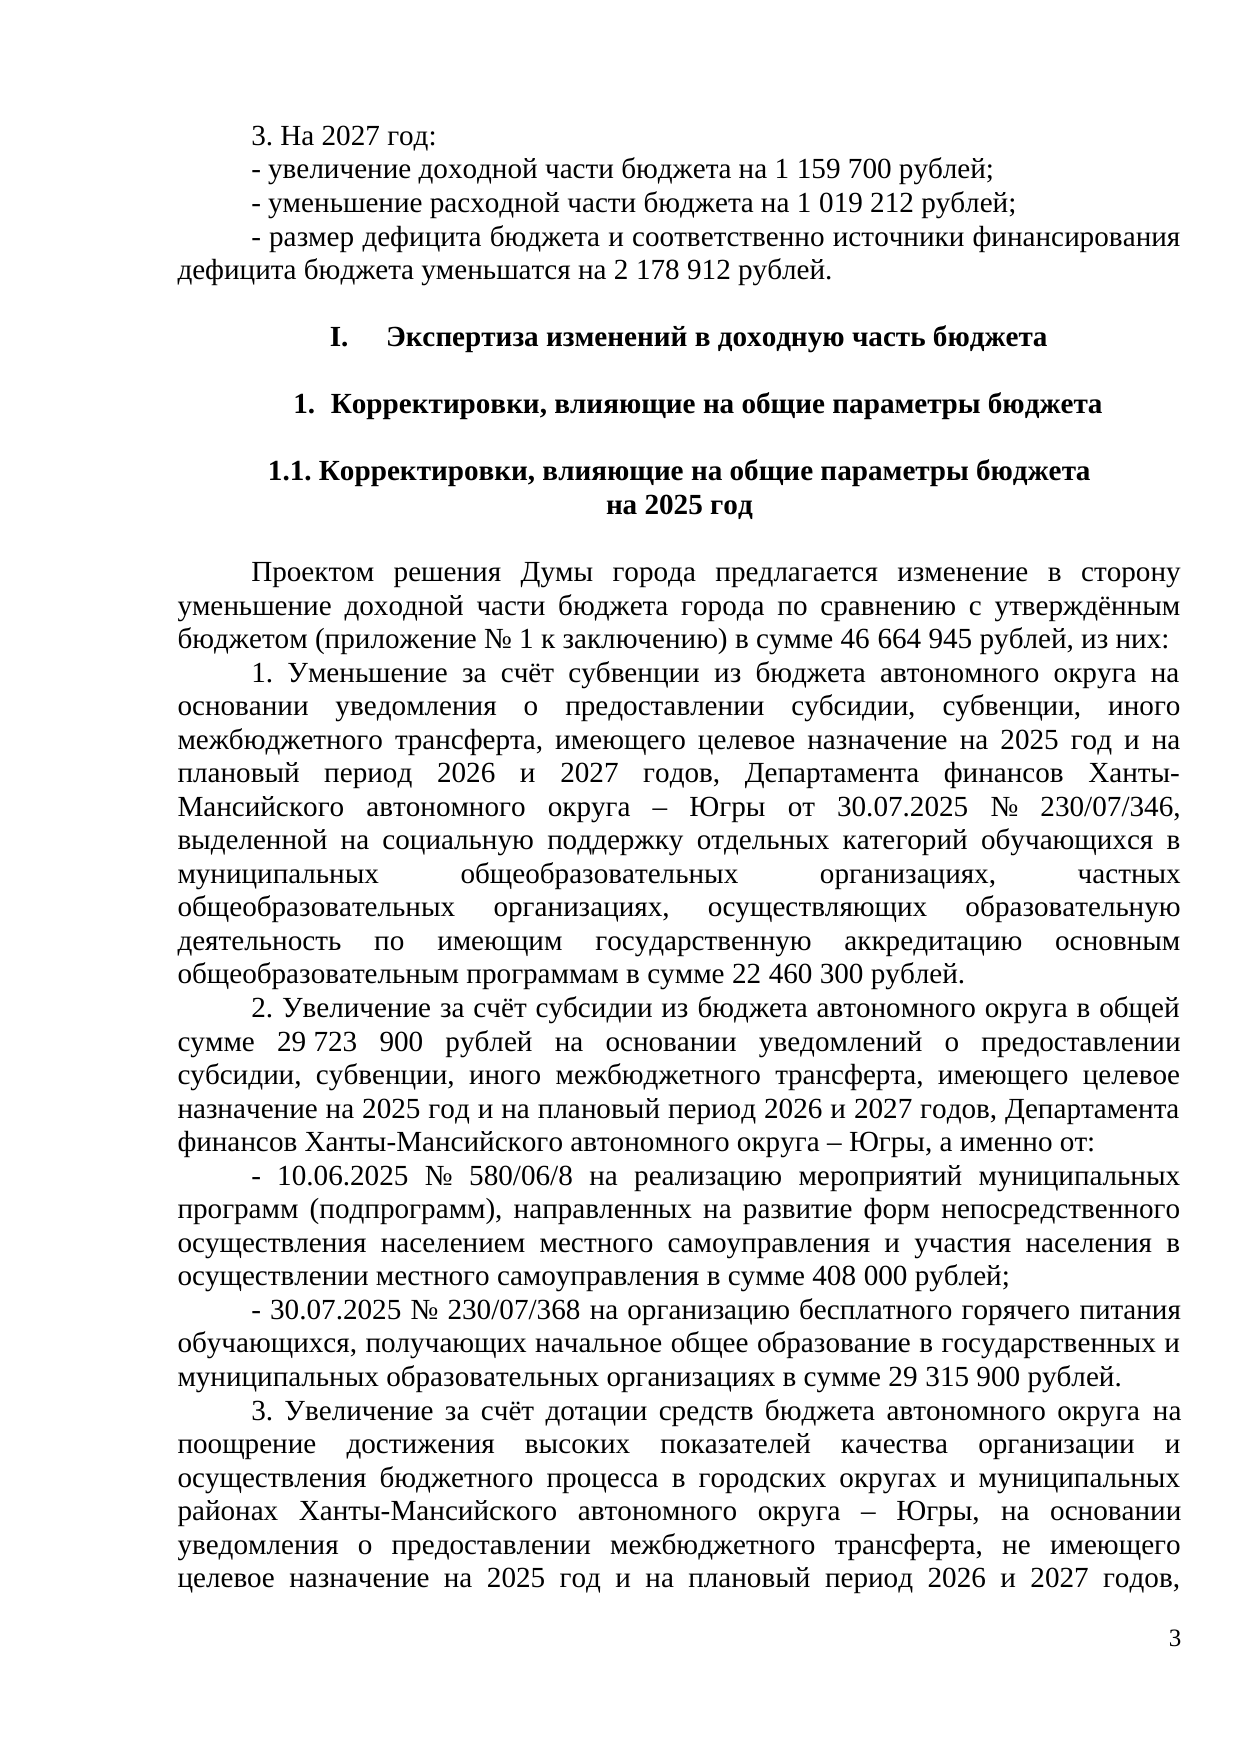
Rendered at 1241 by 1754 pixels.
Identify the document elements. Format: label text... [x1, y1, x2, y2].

text 1.1. Корректировки, влияющие на общие параметры бюджета [177, 453, 1181, 487]
text на 2025 год [177, 487, 1181, 521]
text - увеличение доходной части бюджета на 1 159 700 рублей; [177, 152, 1181, 185]
text - уменьшение расходной части бюджета на 1 019 212 рублей; [177, 185, 1181, 219]
list Корректировки, влияющие на общие параметры бюджета [215, 386, 1181, 420]
text Проектом решения Думы города предлагается изменение в сторону уменьшение доходной части бюджета города по сравнению с утверждённым бюджетом (приложение № 1 к заключению) в сумме 46 664 945 рублей, из них: [177, 554, 1181, 655]
text - 30.07.2025 № 230/07/368 на организацию бесплатного горячего питания обучающихся, получающих начальное общее образование в государственных и муниципальных образовательных организациях в сумме 29 315 900 рублей. [177, 1292, 1181, 1393]
text 3. На 2027 год: [177, 118, 1181, 152]
text 1. Уменьшение за счёт субвенции из бюджета автономного округа на основании уведомления о предоставлении субсидии, субвенции, иного межбюджетного трансферта, имеющего целевое назначение на 2025 год и на плановый период 2026 и 2027 годов, Департамента финансов Ханты-Мансийского автономного округа – Югры от 30.07.2025 № 230/07/346, выделенной на социальную поддержку отдельных категорий обучающихся в муниципальных общеобразовательных организациях, частных общеобразовательных организациях, осуществляющих образовательную деятельность по имеющим государственную аккредитацию основным общеобразовательным программам в сумме 22 460 300 рублей. [177, 655, 1181, 990]
text - размер дефицита бюджета и соответственно источники финансирования дефицита бюджета уменьшатся на 2 178 912 рублей. [177, 219, 1181, 286]
text - 10.06.2025 № 580/06/8 на реализацию мероприятий муниципальных программ (подпрограмм), направленных на развитие форм непосредственного осуществления населением местного самоуправления и участия населения в осуществлении местного самоуправления в сумме 408 000 рублей; [177, 1158, 1181, 1292]
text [177, 1393, 1181, 1594]
text 2. Увеличение за счёт субсидии из бюджета автономного округа в общей сумме 29 723 900 рублей на основании уведомлений о предоставлении субсидии, субвенции, иного межбюджетного трансферта, имеющего целевое назначение на 2025 год и на плановый период 2026 и 2027 годов, Департамента финансов Ханты-Мансийского автономного округа – Югры, а именно от: [177, 990, 1181, 1158]
list Экспертиза изменений в доходную часть бюджета [215, 319, 1181, 353]
